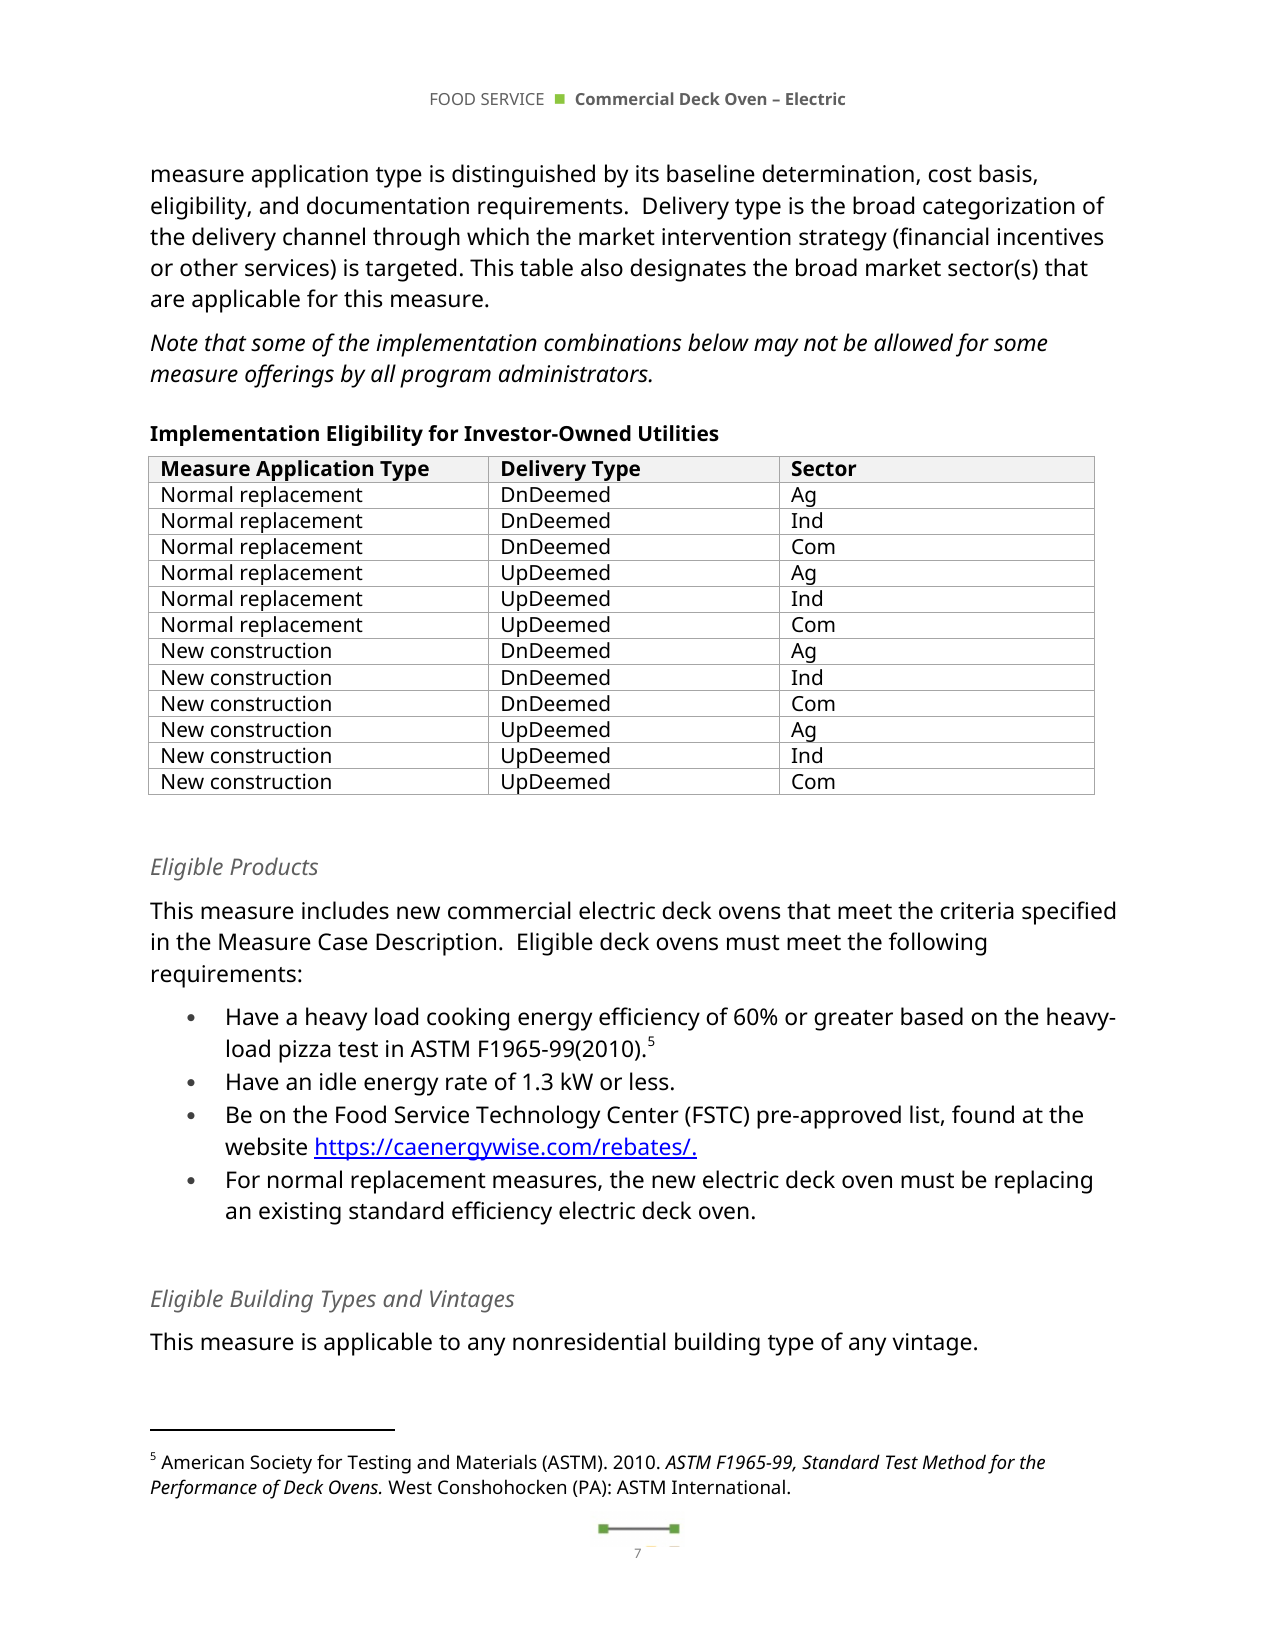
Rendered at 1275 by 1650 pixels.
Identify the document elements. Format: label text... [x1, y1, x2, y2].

table_cell DnDeemed [489, 665, 779, 690]
table_cell DnDeemed [489, 535, 779, 560]
table_cell Ind [780, 665, 1094, 690]
table_cell Normal replacement [149, 535, 488, 560]
text Have an idle energy rate of 1.3 kW or less. [187, 1066, 1125, 1097]
table_cell UpDeemed [489, 743, 779, 768]
text Note that some of the implementation combinations below may not be allowed for some measure offerings by all program administrators. [150, 327, 1125, 389]
table_cell Ag [780, 639, 1094, 664]
subtitle Eligible Building Types and Vintages [150, 1283, 1125, 1314]
table_cell New construction [149, 639, 488, 664]
table_cell Normal replacement [149, 613, 488, 638]
table_cell Ind [780, 743, 1094, 768]
table_cell DnDeemed [489, 483, 779, 508]
table_cell UpDeemed [489, 769, 779, 794]
table_cell Normal replacement [149, 561, 488, 586]
table_cell Com [780, 535, 1094, 560]
text This measure includes new commercial electric deck ovens that meet the criteria specified in the Measure Case Description. Eligible deck ovens must meet the following requirements: [150, 895, 1125, 989]
table_cell UpDeemed [489, 717, 779, 742]
table_cell Ind [780, 509, 1094, 534]
picture [589, 1512, 684, 1547]
table_cell New construction [149, 769, 488, 794]
table_cell DnDeemed [489, 691, 779, 716]
table_cell Normal replacement [149, 587, 488, 612]
table_header Measure Application Type [149, 457, 488, 482]
table_cell Com [780, 691, 1094, 716]
table_cell Normal replacement [149, 509, 488, 534]
table_cell New construction [149, 743, 488, 768]
table_cell New construction [149, 691, 488, 716]
table_header Sector [780, 457, 1094, 482]
table_cell Com [780, 769, 1094, 794]
table_cell DnDeemed [489, 509, 779, 534]
table_cell Ind [780, 587, 1094, 612]
table_cell Ag [780, 483, 1094, 508]
table_cell New construction [149, 665, 488, 690]
table_header Delivery Type [489, 457, 779, 482]
table_cell Com [780, 613, 1094, 638]
text Be on the Food Service Technology Center (FSTC) pre-approved list, found at the website https://caenergywise.com/rebates/. [187, 1099, 1125, 1162]
table_cell Ag [780, 561, 1094, 586]
text This measure is applicable to any nonresidential building type of any vintage. [150, 1326, 1125, 1358]
table_cell UpDeemed [489, 587, 779, 612]
text Have a heavy load cooking energy efficiency of 60% or greater based on the heavy-load pizza test in ASTM F1965-99(2010). [187, 1001, 1125, 1064]
table_cell DnDeemed [489, 639, 779, 664]
table_cell New construction [149, 717, 488, 742]
subtitle Eligible Products [150, 851, 1125, 883]
text Implementation Eligibility for Investor-Owned Utilities [150, 419, 1125, 447]
text For normal replacement measures, the new electric deck oven must be replacing an existing standard efficiency electric deck oven. [187, 1164, 1125, 1226]
table_cell Ag [780, 717, 1094, 742]
table_cell Normal replacement [149, 483, 488, 508]
table_cell UpDeemed [489, 561, 779, 586]
table_cell UpDeemed [489, 613, 779, 638]
